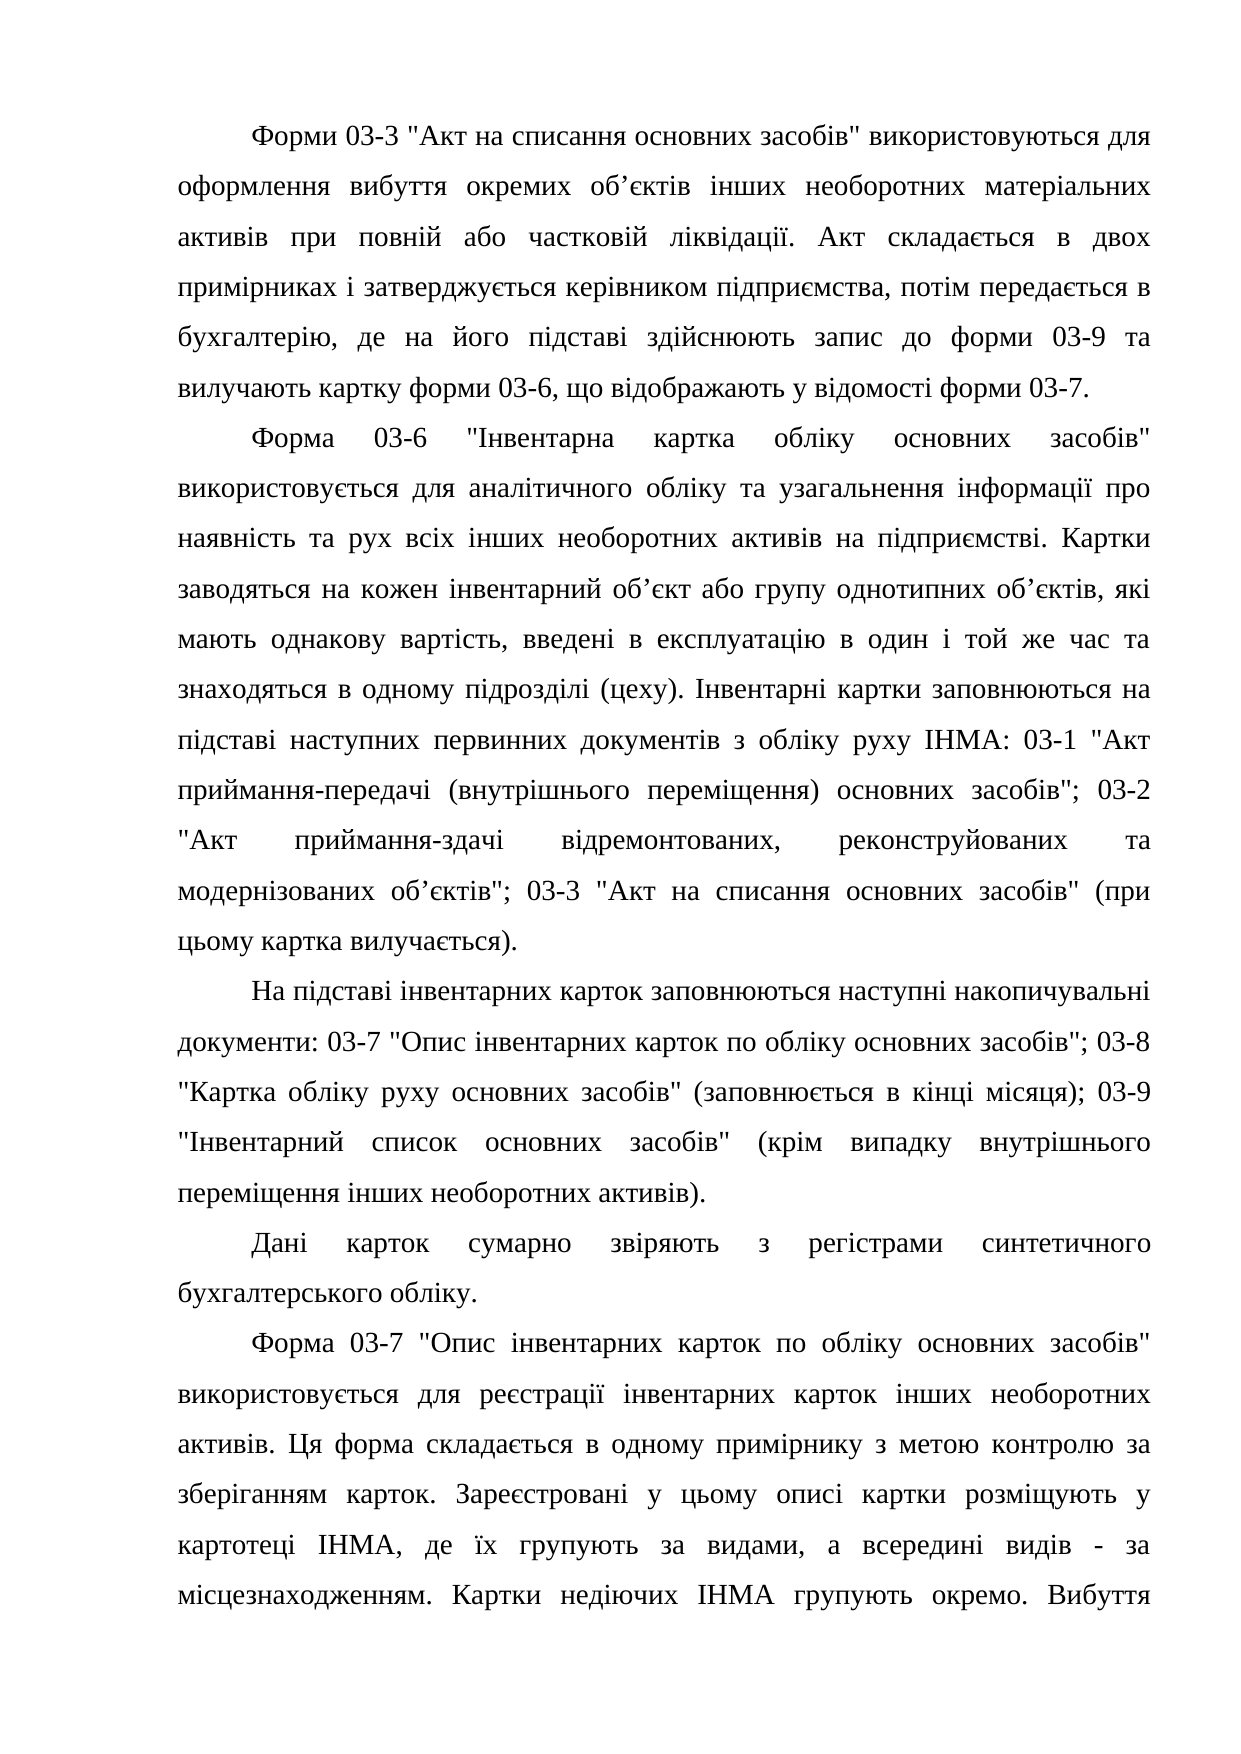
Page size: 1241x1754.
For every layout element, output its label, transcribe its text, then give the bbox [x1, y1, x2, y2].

text Форми 03-3 "Акт на списання основних засобів" використовуються для оформлення вибуття окремих об’єктів інших необоротних матеріальних активів при повній або частковій ліквідації. Акт складається в двох примірниках і затверджується керівником підприємства, потім передається в бухгалтерію, де на його підставі здійснюють запис до форми 03-9 та вилучають картку форми 03-6, що відображають у відомості форми 03-7. [177, 118, 1152, 403]
text На підставі інвентарних карток заповнюються наступні накопичувальні документи: 03-7 "Опис інвентарних карток по обліку основних засобів"; 03-8 "Картка обліку руху основних засобів" (заповнюється в кінці місяця); 03-9 "Інвентарний список основних засобів" (крім випадку внутрішнього переміщення інших необоротних активів). [177, 973, 1152, 1208]
text Форма 03-6 "Інвентарна картка обліку основних засобів" використовується для аналітичного обліку та узагальнення інформації про наявність та рух всіх інших необоротних активів на підприємстві. Картки заводяться на кожен інвентарний об’єкт або групу однотипних об’єктів, які мають однакову вартість, введені в експлуатацію в один і той же час та знаходяться в одному підрозділі (цеху). Інвентарні картки заповнюються на підставі наступних первинних документів з обліку руху ІНМА: 03-1 "Акт приймання-передачі (внутрішнього переміщення) основних засобів"; 03-2 "Акт приймання-здачі відремонтованих, реконструйованих та модернізованих об’єктів"; 03-3 "Акт на списання основних засобів" (при цьому картка вилучається). [177, 420, 1152, 957]
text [177, 1326, 1152, 1611]
text Дані карток сумарно звіряють з регістрами синтетичного бухгалтерського обліку. [177, 1225, 1152, 1309]
